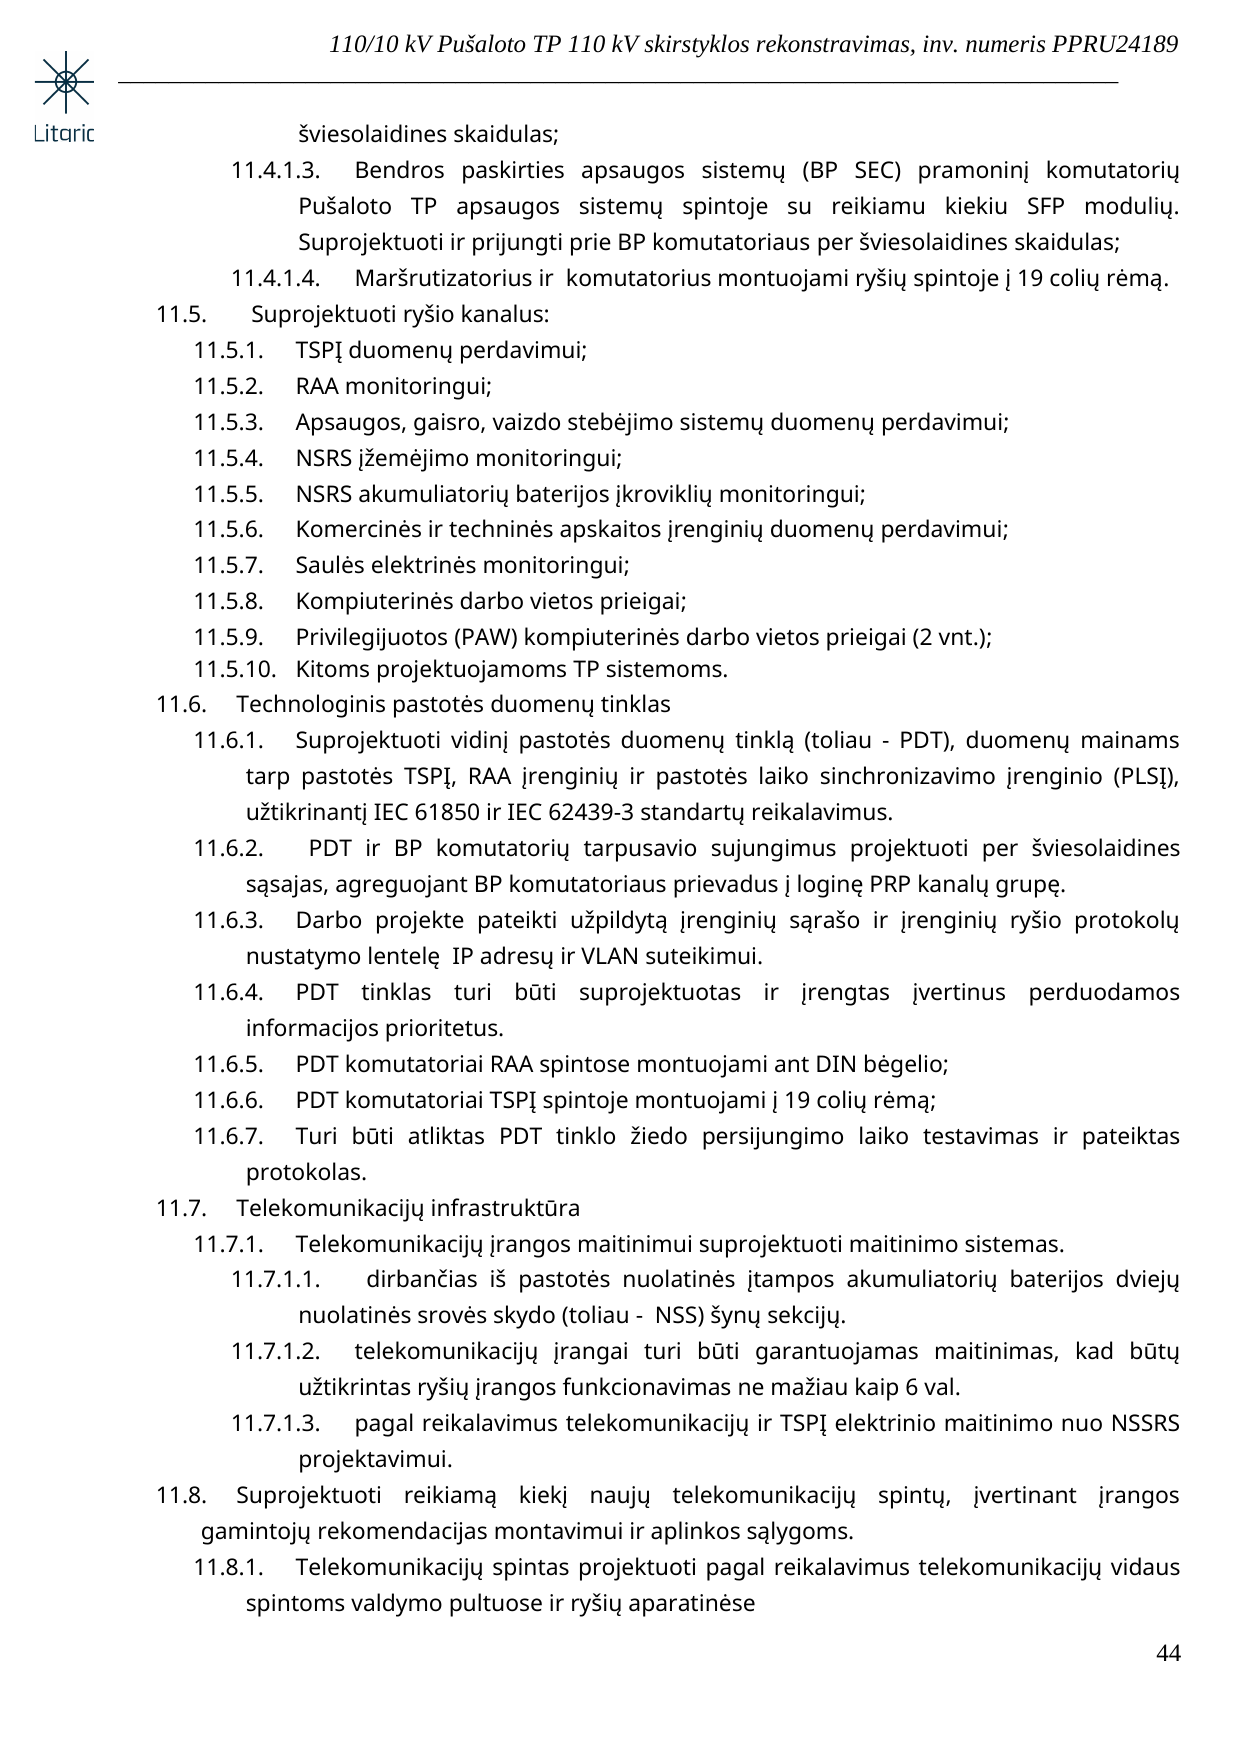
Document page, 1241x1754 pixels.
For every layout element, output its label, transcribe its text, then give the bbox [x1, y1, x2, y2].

list Telekomunikacijų spintas projektuoti pagal reikalavimus telekomunikacijų vidaus spintoms valdymo pultuose ir ryšių aparatinėse [193, 1551, 1181, 1618]
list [231, 118, 1181, 149]
list Telekomunikacijų infrastruktūra [156, 1192, 1181, 1223]
list Maršrutizatorius ir komutatorius montuojami ryšių spintoje į 19 colių rėmą. [231, 262, 1181, 293]
list Suprojektuoti reikiamą kiekį naujų telekomunikacijų spintų, įvertinant įrangos gamintojų rekomendacijas montavimui ir aplinkos sąlygoms. [156, 1479, 1181, 1546]
list Saulės elektrinės monitoringui; [193, 549, 1181, 581]
list PDT komutatoriai RAA spintose montuojami ant DIN bėgelio; [193, 1048, 1181, 1079]
list Komercinės ir techninės apskaitos įrenginių duomenų perdavimui; [193, 513, 1181, 545]
list Telekomunikacijų įrangos maitinimui suprojektuoti maitinimo sistemas. [193, 1227, 1181, 1259]
list Apsaugos, gaisro, vaizdo stebėjimo sistemų duomenų perdavimui; [193, 406, 1181, 437]
picture [34, 51, 94, 142]
list pagal reikalavimus telekomunikacijų ir TSPĮ elektrinio maitinimo nuo NSSRS projektavimui. [231, 1407, 1181, 1474]
list Technologinis pastotės duomenų tinklas [156, 688, 1181, 720]
list Privilegijuotos (PAW) kompiuterinės darbo vietos prieigai (2 vnt.); [193, 621, 1181, 652]
list PDT ir BP komutatorių tarpusavio sujungimus projektuoti per šviesolaidines sąsajas, agreguojant BP komutatoriaus prievadus į loginę PRP kanalų grupę. [193, 832, 1181, 899]
list PDT tinklas turi būti suprojektuotas ir įrengtas įvertinus perduodamos informacijos prioritetus. [193, 976, 1181, 1043]
list PDT komutatoriai TSPĮ spintoje montuojami į 19 colių rėmą; [193, 1084, 1181, 1115]
list NSRS įžemėjimo monitoringui; [193, 442, 1181, 473]
list Kompiuterinės darbo vietos prieigai; [193, 585, 1181, 617]
list RAA monitoringui; [193, 370, 1181, 401]
list Turi būti atliktas PDT tinklo žiedo persijungimo laiko testavimas ir pateiktas protokolas. [193, 1120, 1181, 1187]
list Kitoms projektuojamoms TP sistemoms. [193, 652, 1181, 684]
list Suprojektuoti vidinį pastotės duomenų tinklą (toliau - PDT), duomenų mainams tarp pastotės TSPĮ, RAA įrenginių ir pastotės laiko sinchronizavimo įrenginio (PLSĮ), užtikrinantį IEC 61850 ir IEC 62439-3 standartų reikalavimus. [193, 724, 1181, 827]
list TSPĮ duomenų perdavimui; [193, 334, 1181, 365]
list Darbo projekte pateikti užpildytą įrenginių sąrašo ir įrenginių ryšio protokolų nustatymo lentelę IP adresų ir VLAN suteikimui. [193, 904, 1181, 971]
list dirbančias iš pastotės nuolatinės įtampos akumuliatorių baterijos dviejų nuolatinės srovės skydo (toliau - NSS) šynų sekcijų. [231, 1263, 1181, 1331]
list telekomunikacijų įrangai turi būti garantuojamas maitinimas, kad būtų užtikrintas ryšių įrangos funkcionavimas ne mažiau kaip 6 val. [231, 1335, 1181, 1402]
list Bendros paskirties apsaugos sistemų (BP SEC) pramoninį komutatorių Pušaloto TP apsaugos sistemų spintoje su reikiamu kiekiu SFP modulių. Suprojektuoti ir prijungti prie BP komutatoriaus per šviesolaidines skaidulas; [231, 154, 1181, 257]
list Suprojektuoti ryšio kanalus: [156, 298, 1181, 329]
list NSRS akumuliatorių baterijos įkroviklių monitoringui; [193, 477, 1181, 509]
